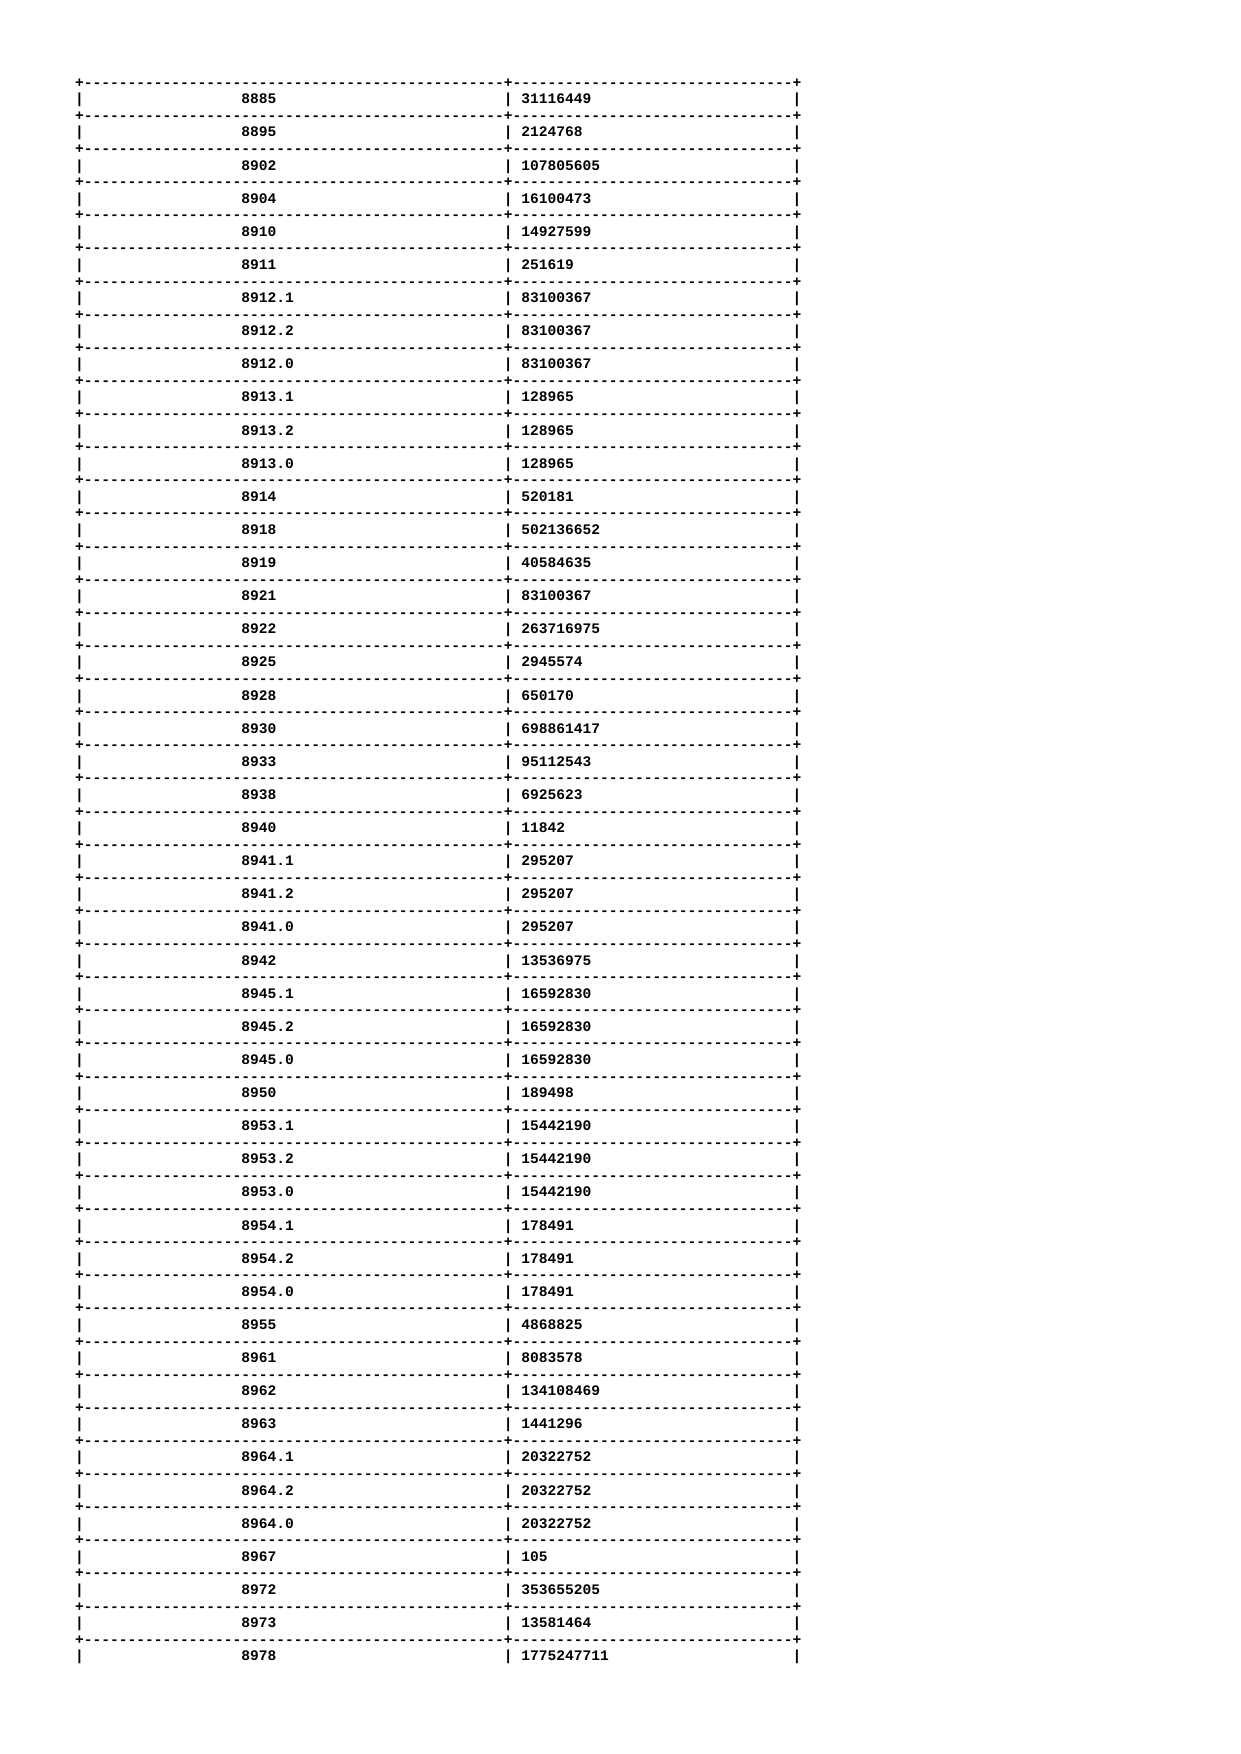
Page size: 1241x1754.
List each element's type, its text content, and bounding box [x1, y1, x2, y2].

text | 8961 | 8083578 | [75, 1350, 1165, 1367]
text | 8973 | 13581464 | [75, 1615, 1165, 1632]
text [75, 1566, 1165, 1582]
text +------------------------------------------------+--------------------------------+ [75, 771, 1165, 787]
text +------------------------------------------------+--------------------------------+ [75, 406, 1165, 423]
text +------------------------------------------------+--------------------------------+ [75, 704, 1165, 721]
text | 8962 | 134108469 | [75, 1383, 1165, 1400]
text +------------------------------------------------+--------------------------------+ [75, 1002, 1165, 1019]
text +------------------------------------------------+--------------------------------+ [75, 1532, 1165, 1549]
text | 8953.1 | 15442190 | [75, 1118, 1165, 1135]
text +------------------------------------------------+--------------------------------+ [75, 1433, 1165, 1450]
text | 8963 | 1441296 | [75, 1417, 1165, 1433]
text | 8912.0 | 83100367 | [75, 357, 1165, 373]
text | 8913.0 | 128965 | [75, 456, 1165, 472]
text | 8941.0 | 295207 | [75, 920, 1165, 936]
text | 8950 | 189498 | [75, 1085, 1165, 1102]
text +------------------------------------------------+--------------------------------+ [75, 506, 1165, 522]
text | 8918 | 502136652 | [75, 522, 1165, 539]
text | 8922 | 263716975 | [75, 622, 1165, 638]
text | 8925 | 2945574 | [75, 655, 1165, 671]
text +------------------------------------------------+--------------------------------+ [75, 804, 1165, 820]
text | 8930 | 698861417 | [75, 721, 1165, 737]
text +------------------------------------------------+--------------------------------+ [75, 903, 1165, 920]
text | 8911 | 251619 | [75, 257, 1165, 274]
text | 8910 | 14927599 | [75, 224, 1165, 241]
text +------------------------------------------------+--------------------------------+ [75, 837, 1165, 853]
text | 8933 | 95112543 | [75, 754, 1165, 771]
text +------------------------------------------------+--------------------------------+ [75, 539, 1165, 555]
text | 8964.0 | 20322752 | [75, 1516, 1165, 1532]
text +------------------------------------------------+--------------------------------+ [75, 1069, 1165, 1085]
text +------------------------------------------------+--------------------------------+ [75, 737, 1165, 754]
text | 8945.2 | 16592830 | [75, 1019, 1165, 1036]
text | 8921 | 83100367 | [75, 588, 1165, 605]
text | 8964.1 | 20322752 | [75, 1450, 1165, 1466]
text | 8928 | 650170 | [75, 688, 1165, 704]
text +------------------------------------------------+--------------------------------+ [75, 1234, 1165, 1251]
text | 8954.0 | 178491 | [75, 1284, 1165, 1301]
text +------------------------------------------------+--------------------------------+ [75, 1400, 1165, 1417]
text | 8902 | 107805605 | [75, 158, 1165, 174]
text +------------------------------------------------+--------------------------------+ [75, 1367, 1165, 1383]
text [75, 108, 1165, 125]
text +------------------------------------------------+--------------------------------+ [75, 638, 1165, 655]
text +------------------------------------------------+--------------------------------+ [75, 1036, 1165, 1052]
text | 8972 | 353655205 | [75, 1582, 1165, 1599]
text +------------------------------------------------+--------------------------------+ [75, 439, 1165, 456]
text +------------------------------------------------+--------------------------------+ [75, 1168, 1165, 1185]
text +------------------------------------------------+--------------------------------+ [75, 274, 1165, 290]
text +------------------------------------------------+--------------------------------+ [75, 1135, 1165, 1152]
text +------------------------------------------------+--------------------------------+ [75, 671, 1165, 688]
text | 8919 | 40584635 | [75, 555, 1165, 572]
text +------------------------------------------------+--------------------------------+ [75, 373, 1165, 390]
text +------------------------------------------------+--------------------------------+ [75, 1499, 1165, 1516]
text +------------------------------------------------+--------------------------------+ [75, 472, 1165, 489]
text | 8945.0 | 16592830 | [75, 1052, 1165, 1069]
text | 8978 | 1775247711 | [75, 1648, 1165, 1665]
text | 8904 | 16100473 | [75, 191, 1165, 207]
text +------------------------------------------------+--------------------------------+ [75, 870, 1165, 887]
text | 8914 | 520181 | [75, 489, 1165, 506]
text +------------------------------------------------+--------------------------------+ [75, 207, 1165, 224]
text +------------------------------------------------+--------------------------------+ [75, 1466, 1165, 1483]
text | 8964.2 | 20322752 | [75, 1483, 1165, 1499]
text | 8945.1 | 16592830 | [75, 986, 1165, 1002]
text | 8953.0 | 15442190 | [75, 1185, 1165, 1201]
text | 8967 | 105 | [75, 1549, 1165, 1566]
text +------------------------------------------------+--------------------------------+ [75, 1201, 1165, 1218]
text | 8942 | 13536975 | [75, 953, 1165, 969]
text | 8895 | 2124768 | [75, 125, 1165, 141]
text | 8940 | 11842 | [75, 820, 1165, 837]
text | 8913.1 | 128965 | [75, 390, 1165, 406]
text | 8885 | 31116449 | [75, 92, 1165, 108]
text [75, 1599, 1165, 1615]
text +------------------------------------------------+--------------------------------+ [75, 936, 1165, 953]
text +------------------------------------------------+--------------------------------+ [75, 1334, 1165, 1350]
text +------------------------------------------------+--------------------------------+ [75, 1102, 1165, 1118]
text | 8941.1 | 295207 | [75, 853, 1165, 870]
text | 8955 | 4868825 | [75, 1317, 1165, 1334]
text | 8953.2 | 15442190 | [75, 1152, 1165, 1168]
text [75, 1632, 1165, 1648]
text | 8938 | 6925623 | [75, 787, 1165, 804]
text +------------------------------------------------+--------------------------------+ [75, 307, 1165, 323]
text | 8954.1 | 178491 | [75, 1218, 1165, 1234]
text | 8941.2 | 295207 | [75, 887, 1165, 903]
text +------------------------------------------------+--------------------------------+ [75, 241, 1165, 257]
text | 8913.2 | 128965 | [75, 423, 1165, 439]
text +------------------------------------------------+--------------------------------+ [75, 605, 1165, 622]
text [75, 75, 1165, 92]
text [75, 174, 1165, 191]
text +------------------------------------------------+--------------------------------+ [75, 1301, 1165, 1317]
text +------------------------------------------------+--------------------------------+ [75, 969, 1165, 986]
text +------------------------------------------------+--------------------------------+ [75, 340, 1165, 357]
text | 8912.1 | 83100367 | [75, 290, 1165, 307]
text | 8954.2 | 178491 | [75, 1251, 1165, 1267]
text | 8912.2 | 83100367 | [75, 323, 1165, 340]
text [75, 141, 1165, 158]
text +------------------------------------------------+--------------------------------+ [75, 1267, 1165, 1284]
text +------------------------------------------------+--------------------------------+ [75, 572, 1165, 588]
